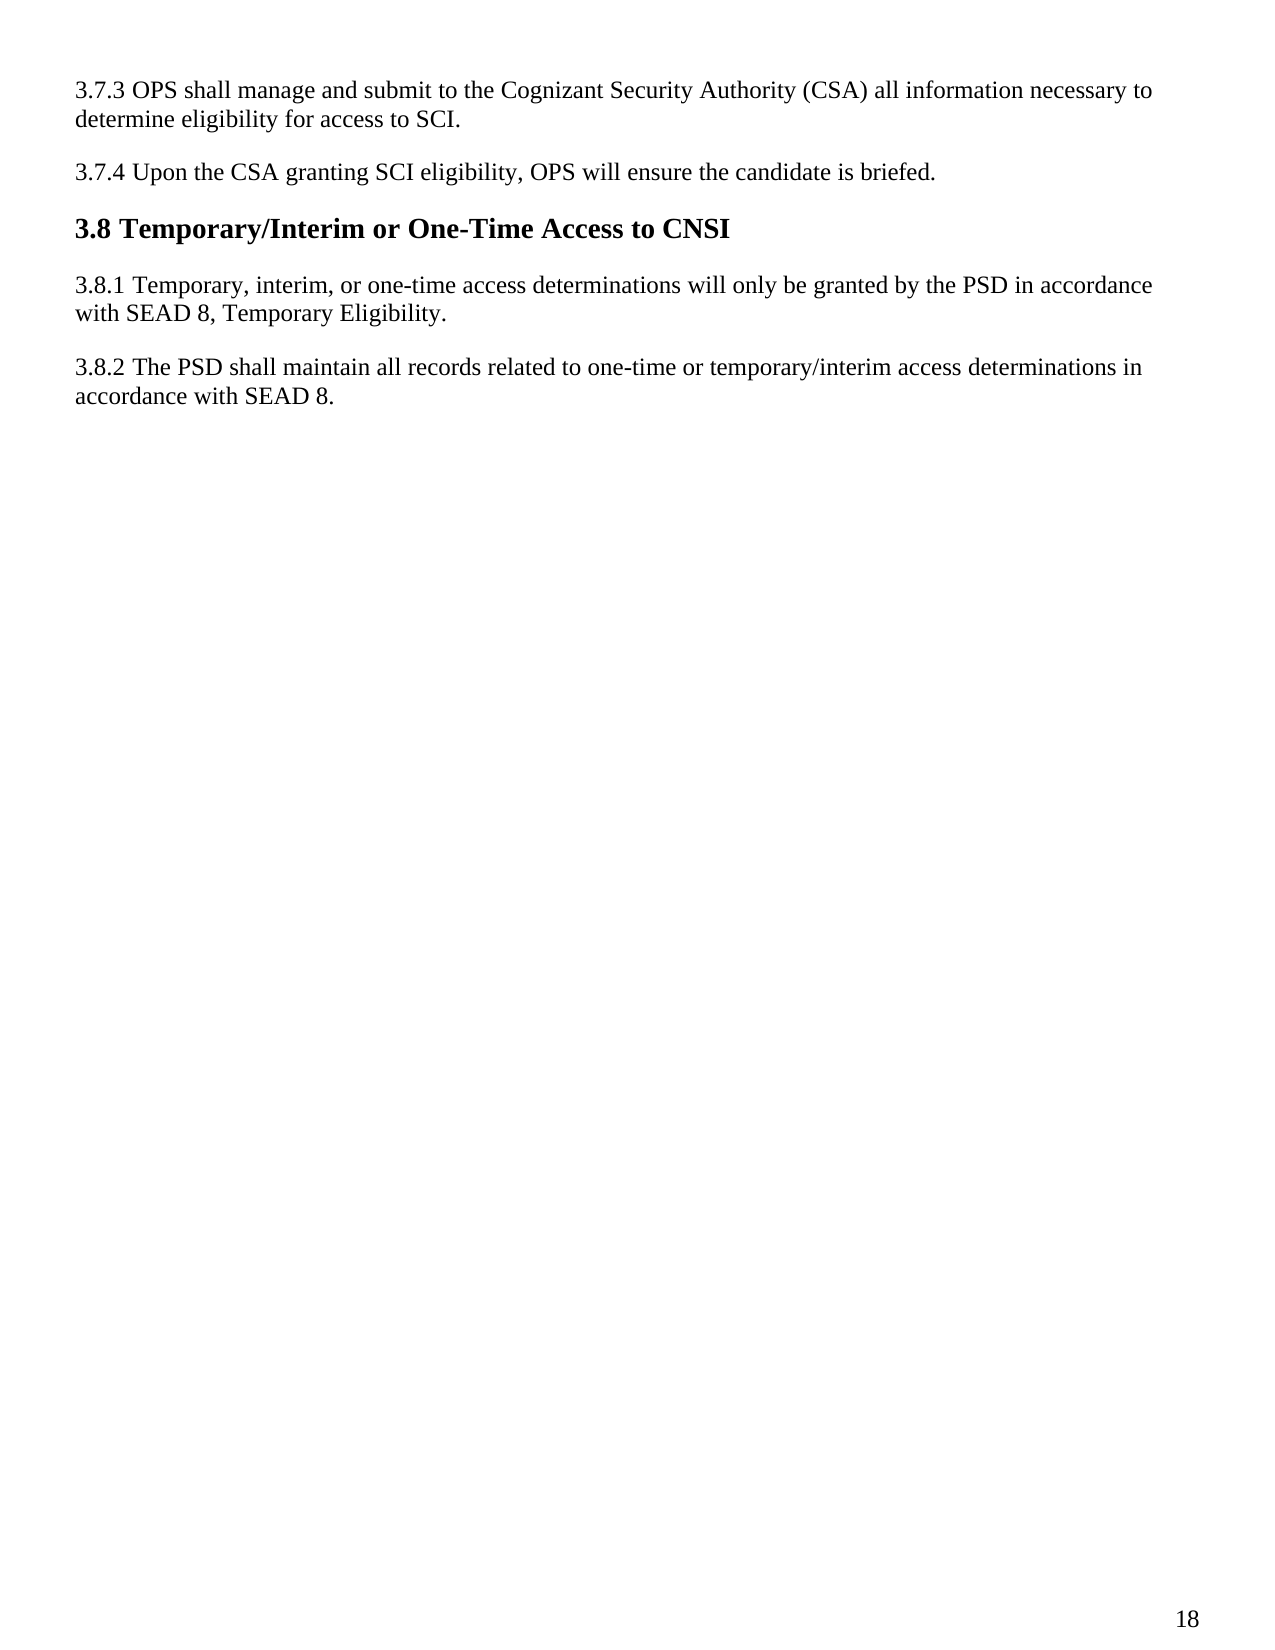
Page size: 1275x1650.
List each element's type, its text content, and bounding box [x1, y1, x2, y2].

list OPS shall manage and submit to the Cognizant Security Authority (CSA) all information necessary to determine eligibility for access to SCI. [75, 75, 1153, 132]
list Upon the CSA granting SCI eligibility, OPS will ensure the candidate is briefed. [75, 157, 1237, 186]
list The PSD shall maintain all records related to one-time or temporary/interim access determinations in accordance with SEAD 8. [75, 352, 1142, 410]
list Temporary, interim, or one-time access determinations will only be granted by the PSD in accordance with SEAD 8, Temporary Eligibility. [75, 270, 1153, 327]
subtitle Temporary/Interim or One-Time Access to CNSI [74, 211, 1237, 245]
